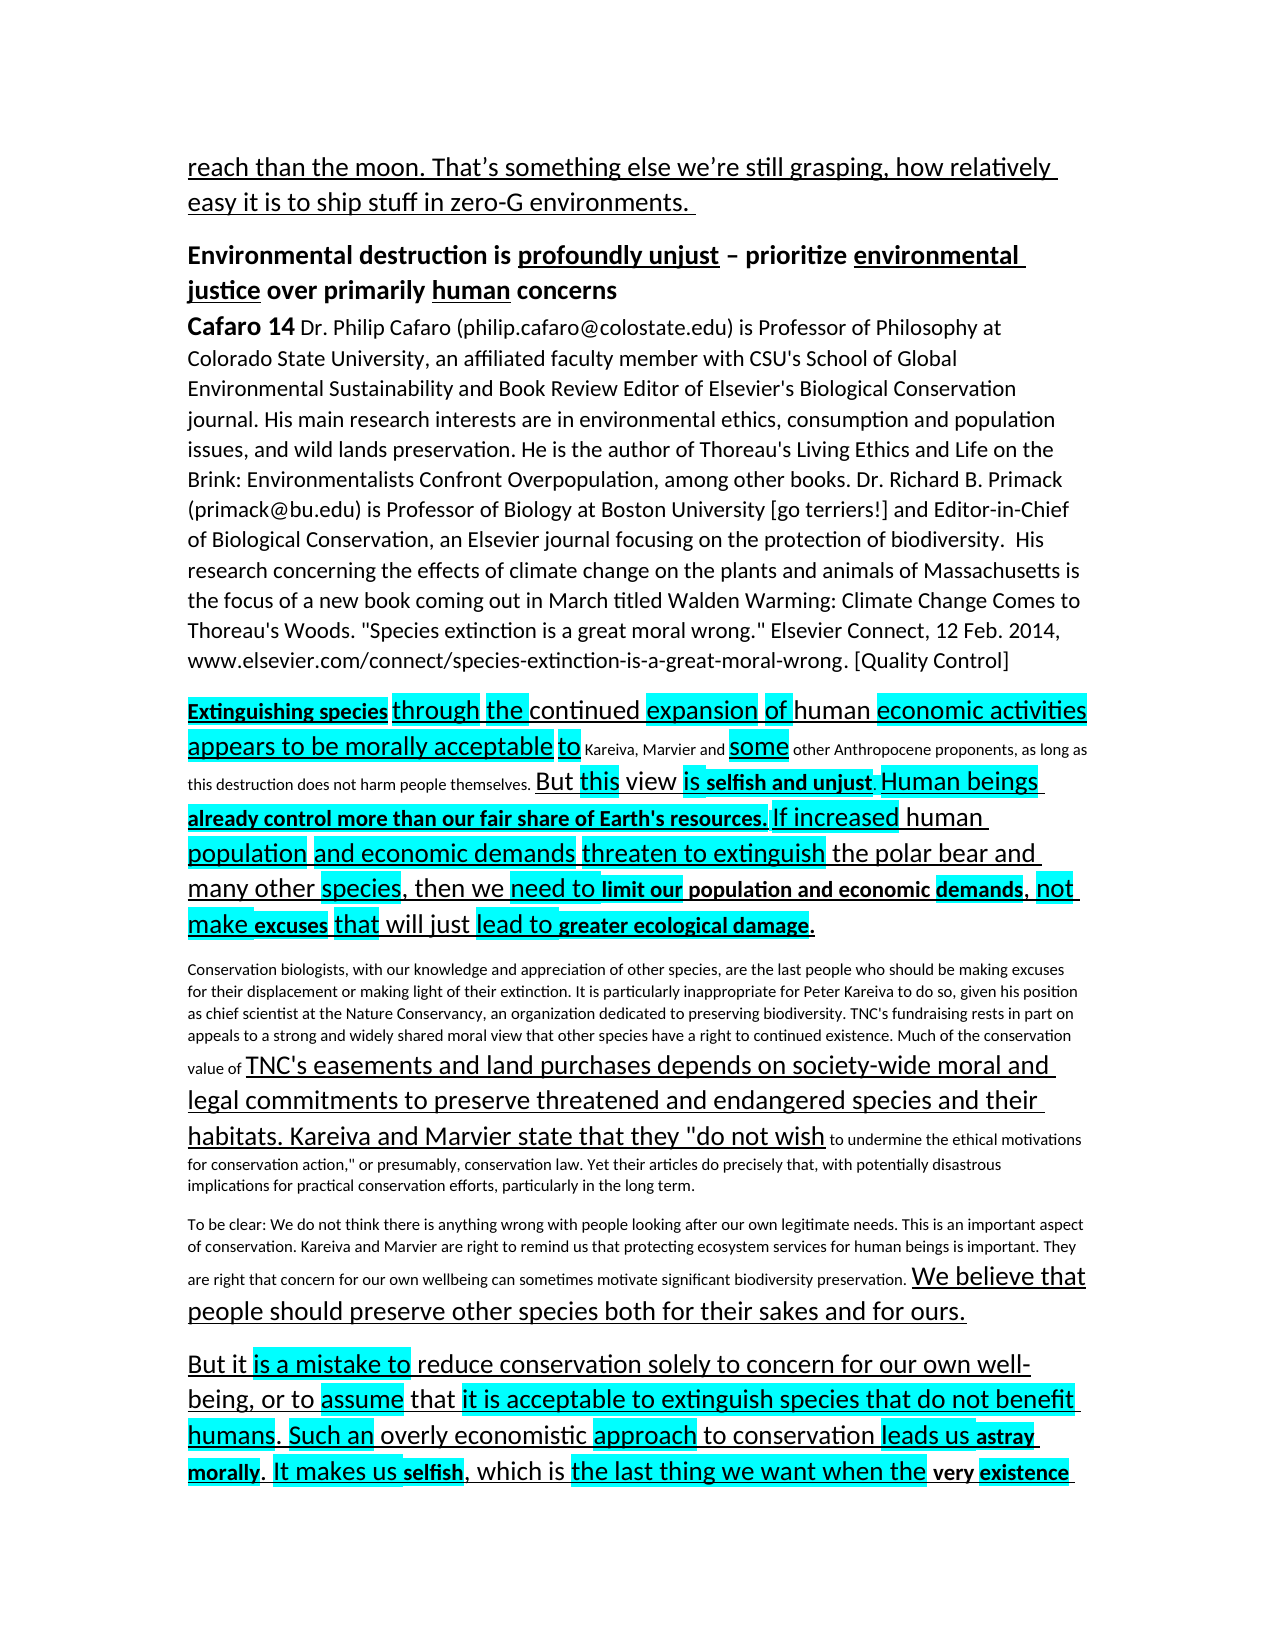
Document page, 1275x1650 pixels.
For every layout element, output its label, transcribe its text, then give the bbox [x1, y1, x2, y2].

text Cafaro 14 Dr. Philip Cafaro (philip.cafaro@colostate.edu) is Professor of Philosophy at Colorado State University, an affiliated faculty member with CSU's School of Global Environmental Sustainability and Book Review Editor of Elsevier's Biological Conservation journal. His main research interests are in environmental ethics, consumption and population issues, and wild lands preservation. He is the author of Thoreau's Living Ethics and Life on the Brink: Environmentalists Confront Overpopulation, among other books. Dr. Richard B. Primack (primack@bu.edu) is Professor of Biology at Boston University [go terriers!] and Editor-in-Chief of Biological Conservation, an Elsevier journal focusing on the protection of biodiversity. His research concerning the effects of climate change on the plants and animals of Massachusetts is the focus of a new book coming out in March titled Walden Warming: Climate Change Comes to Thoreau's Woods. "Species extinction is a great moral wrong." Elsevier Connect, 12 Feb. 2014, www.elsevier.com/connect/species-extinction-is-a-great-moral-wrong. [Quality Control] [187, 309, 1087, 674]
text Conservation biologists, with our knowledge and appreciation of other species, are the last people who should be making excuses for their displacement or making light of their extinction. It is particularly inappropriate for Peter Kareiva to do so, given his position as chief scientist at the Nature Conservancy, an organization dedicated to preserving biodiversity. TNC's fundraising rests in part on appeals to a strong and widely shared moral view that other species have a right to continued existence. Much of the conservation value of TNC's easements and land purchases depends on society-wide moral and legal commitments to preserve threatened and endangered species and their habitats. Kareiva and Marvier state that they "do not wish to undermine the ethical motivations for conservation action," or presumably, conservation law. Yet their articles do precisely that, with potentially disastrous implications for practical conservation efforts, particularly in the long term. [187, 959, 1087, 1196]
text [187, 1347, 1087, 1487]
subtitle Environmental destruction is profoundly unjust – prioritize environmental justice over primarily human concerns [187, 238, 1087, 307]
text To be clear: We do not think there is anything wrong with people looking after our own legitimate needs. This is an important aspect of conservation. Kareiva and Marvier are right to remind us that protecting ecosystem services for human beings is important. They are right that concern for our own wellbeing can sometimes motivate significant biodiversity preservation. We believe that people should preserve other species both for their sakes and for ours. [187, 1214, 1087, 1328]
text Extinguishing species through the continued expansion of human economic activities appears to be morally acceptable to Kareiva, Marvier and some other Anthropocene proponents, as long as this destruction does not harm people themselves. But this view is selfish and unjust. Human beings already control more than our fair share of Earth's resources. If increased human population and economic demands threaten to extinguish the polar bear and many other species, then we need to limit our population and economic demands, not make excuses that will just lead to greater ecological damage. [187, 693, 1087, 940]
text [187, 150, 1087, 219]
